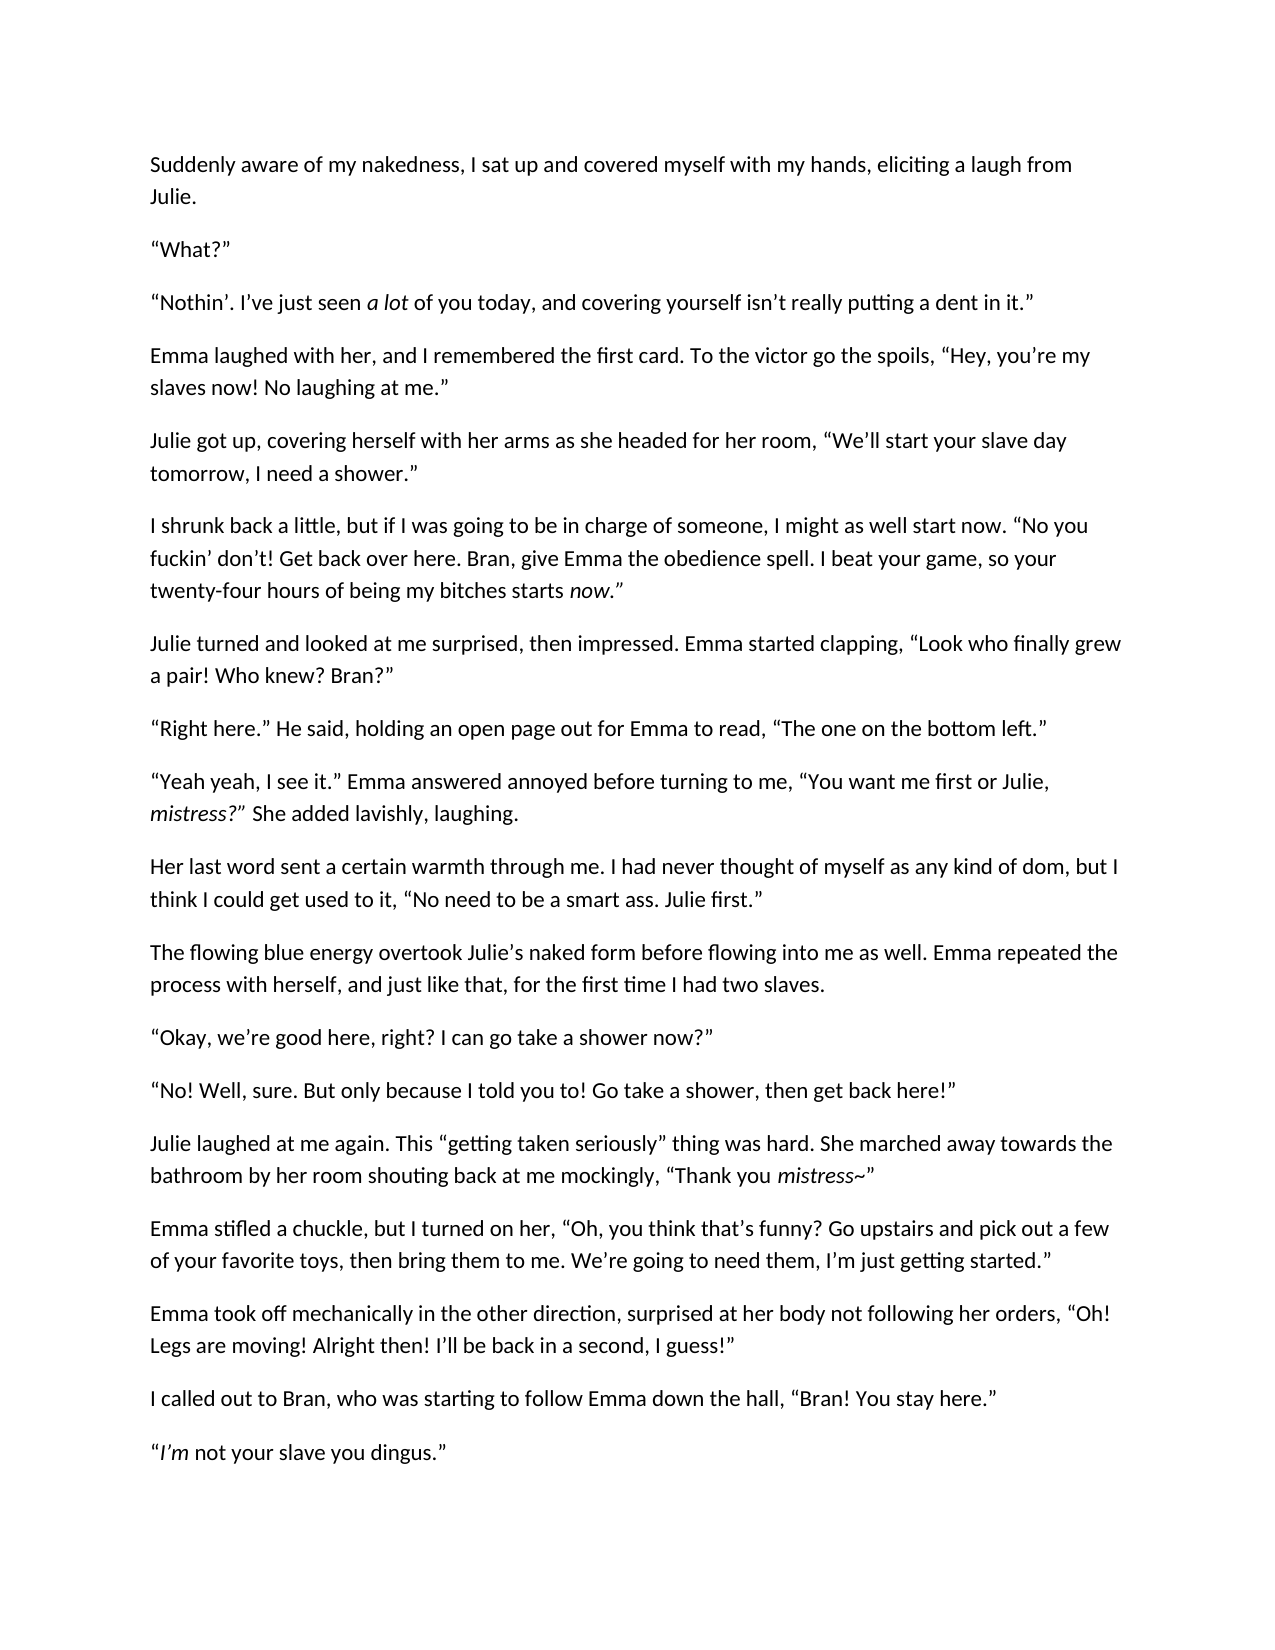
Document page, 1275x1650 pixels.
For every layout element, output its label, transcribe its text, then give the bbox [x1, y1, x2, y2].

text “What?” [150, 235, 1125, 263]
text Julie laughed at me again. This “getting taken seriously” thing was hard. She marched away towards the bathroom by her room shouting back at me mockingly, “Thank you mistress~” [150, 1129, 1125, 1189]
text “Right here.” He said, holding an open page out for Emma to read, “The one on the bottom left.” [150, 714, 1125, 742]
text The flowing blue energy overtook Julie’s naked form before flowing into me as well. Emma repeated the process with herself, and just like that, for the first time I had two slaves. [150, 938, 1125, 998]
text “Okay, we’re good here, right? I can go take a shower now?” [150, 1023, 1125, 1051]
text “I’m not your slave you dingus.” [150, 1438, 1125, 1466]
text Her last word sent a certain warmth through me. I had never thought of myself as any kind of dom, but I think I could get used to it, “No need to be a smart ass. Julie first.” [150, 852, 1125, 913]
text I shrunk back a little, but if I was going to be in charge of someone, I might as well start now. “No you fuckin’ don’t! Get back over here. Bran, give Emma the obedience spell. I beat your game, so your twenty-four hours of being my bitches starts now.” [150, 512, 1125, 604]
text Julie got up, covering herself with her arms as she headed for her room, “We’ll start your slave day tomorrow, I need a shower.” [150, 426, 1125, 487]
text Emma took off mechanically in the other direction, surprised at her body not following her orders, “Oh! Legs are moving! Alright then! I’ll be back in a second, I guess!” [150, 1299, 1125, 1359]
text I called out to Bran, who was starting to follow Emma down the hall, “Bran! You stay here.” [150, 1384, 1125, 1413]
text “Nothin’. I’ve just seen a lot of you today, and covering yourself isn’t really putting a dent in it.” [150, 288, 1125, 316]
text “No! Well, sure. But only because I told you to! Go take a shower, then get back here!” [150, 1076, 1125, 1104]
text Suddenly aware of my nakedness, I sat up and covered myself with my hands, eliciting a laugh from Julie. [150, 150, 1125, 210]
text Emma laughed with her, and I remembered the first card. To the victor go the spoils, “Hey, you’re my slaves now! No laughing at me.” [150, 341, 1125, 401]
text Julie turned and looked at me surprised, then impressed. Emma started clapping, “Look who finally grew a pair! Who knew? Bran?” [150, 629, 1125, 689]
text Emma stifled a chuckle, but I turned on her, “Oh, you think that’s funny? Go upstairs and pick out a few of your favorite toys, then bring them to me. We’re going to need them, I’m just getting started.” [150, 1214, 1125, 1274]
text “Yeah yeah, I see it.” Emma answered annoyed before turning to me, “You want me first or Julie, mistress?” She added lavishly, laughing. [150, 767, 1125, 827]
